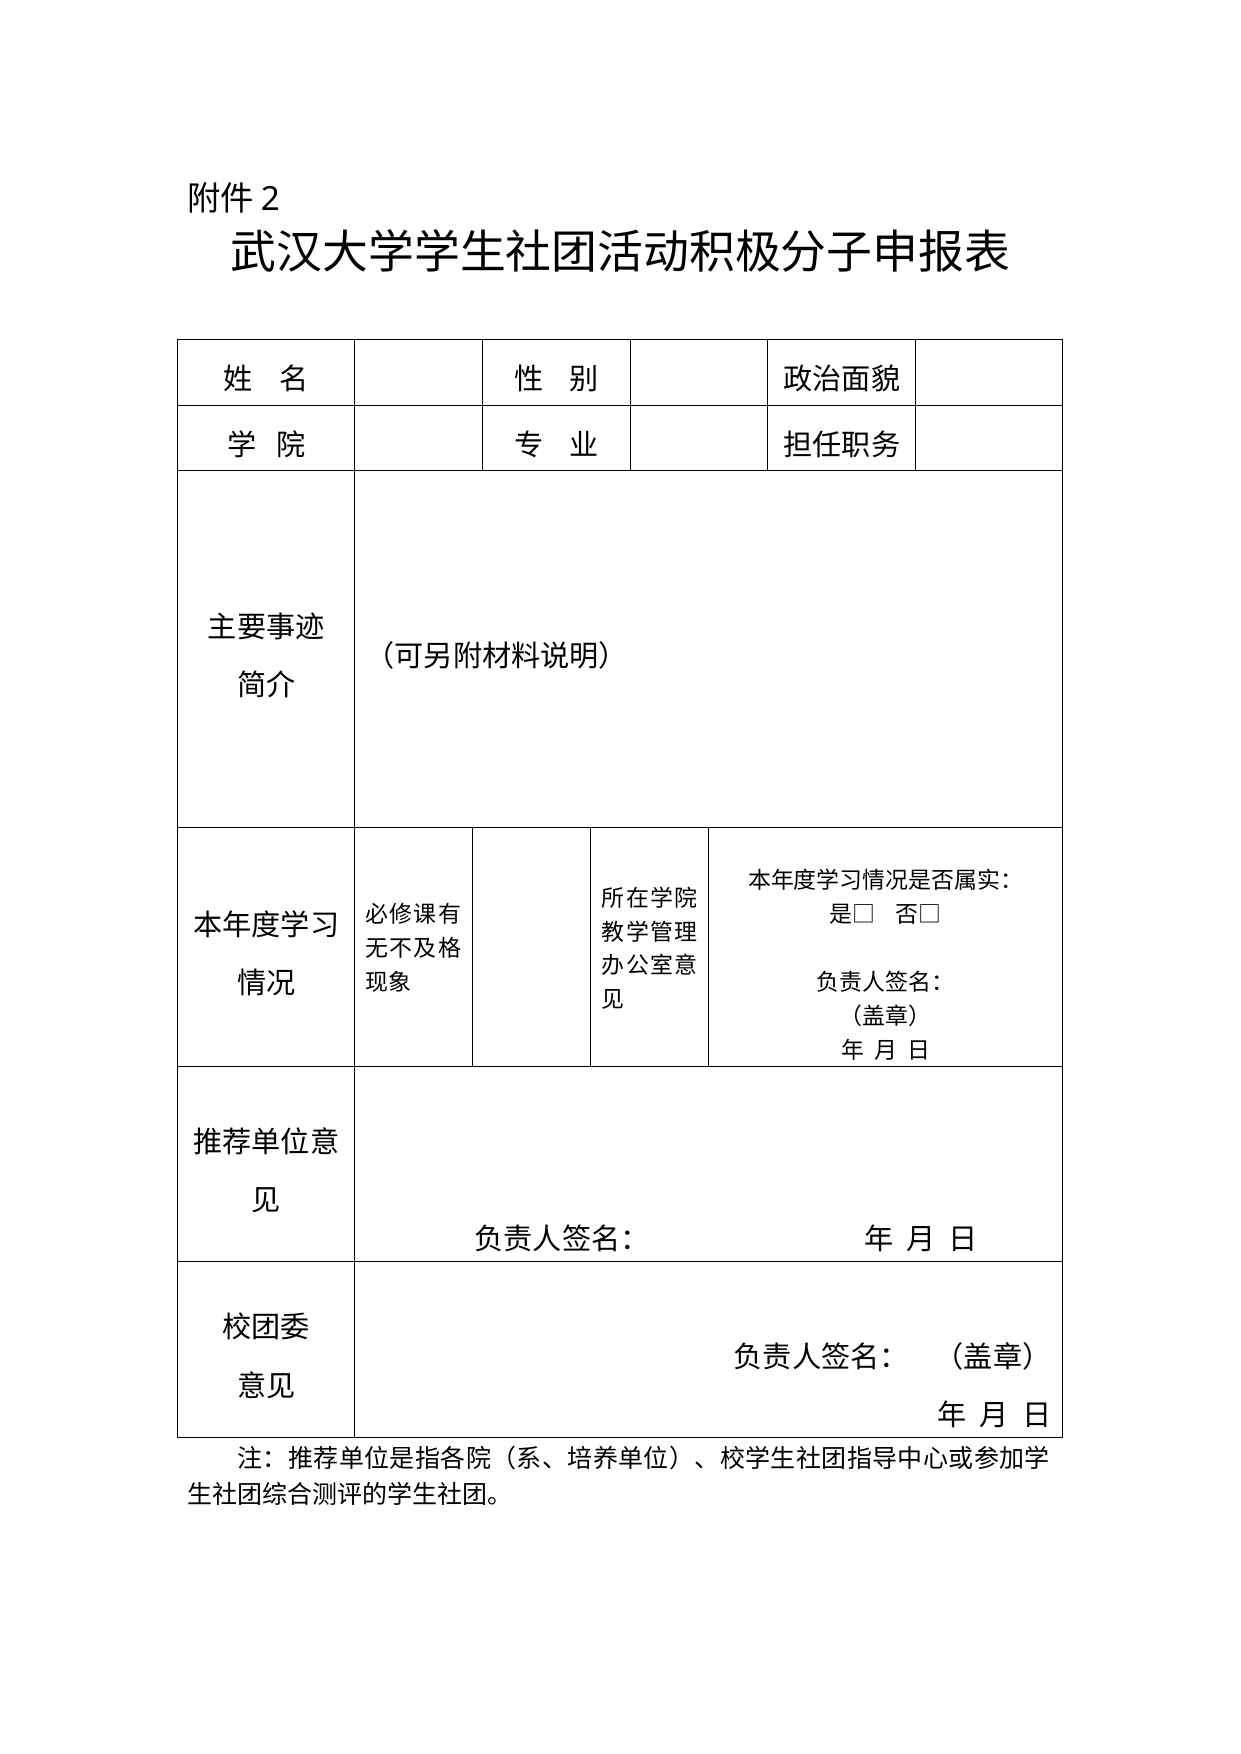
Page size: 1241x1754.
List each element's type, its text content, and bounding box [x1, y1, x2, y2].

table_cell 担任职务 [768, 406, 915, 470]
table_header 姓 名 [178, 340, 354, 404]
table_cell 负责人签名： 年 月 日 [355, 1067, 1062, 1261]
table_cell 推荐单位意见 [178, 1067, 354, 1261]
table_header [631, 340, 767, 404]
table_cell 校团委 意见 [178, 1262, 354, 1437]
text 武汉大学学生社团活动积极分子申报表 [187, 222, 1053, 281]
table_header [916, 340, 1062, 404]
table_cell [916, 406, 1062, 470]
table_cell 本年度学习情况是否属实： 是□ 否□ 负责人签名： （盖章） 年 月 日 [709, 828, 1062, 1066]
table_cell 本年度学习情况 [178, 828, 354, 1066]
table_cell 所在学院教学管理办公室意见 [591, 828, 708, 1066]
text 注：推荐单位是指各院（系、培养单位）、校学生社团指导中心或参加学生社团综合测评的学生社团。 [187, 1438, 1053, 1511]
text 附件2 [187, 164, 1053, 222]
table_cell 学 院 [178, 406, 354, 470]
table_cell 专 业 [483, 406, 630, 470]
table_cell （可另附材料说明） [355, 471, 1062, 827]
table_cell [631, 406, 767, 470]
table_header 性 别 [483, 340, 630, 404]
table_header [355, 340, 482, 404]
table_cell 主要事迹 简介 [178, 471, 354, 827]
table_cell [473, 828, 590, 1066]
table_cell 必修课有无不及格现象 [355, 828, 472, 1066]
table_cell [355, 406, 482, 470]
table_cell 负责人签名： （盖章） 年 月 日 [355, 1262, 1062, 1437]
table_header 政治面貌 [768, 340, 915, 404]
